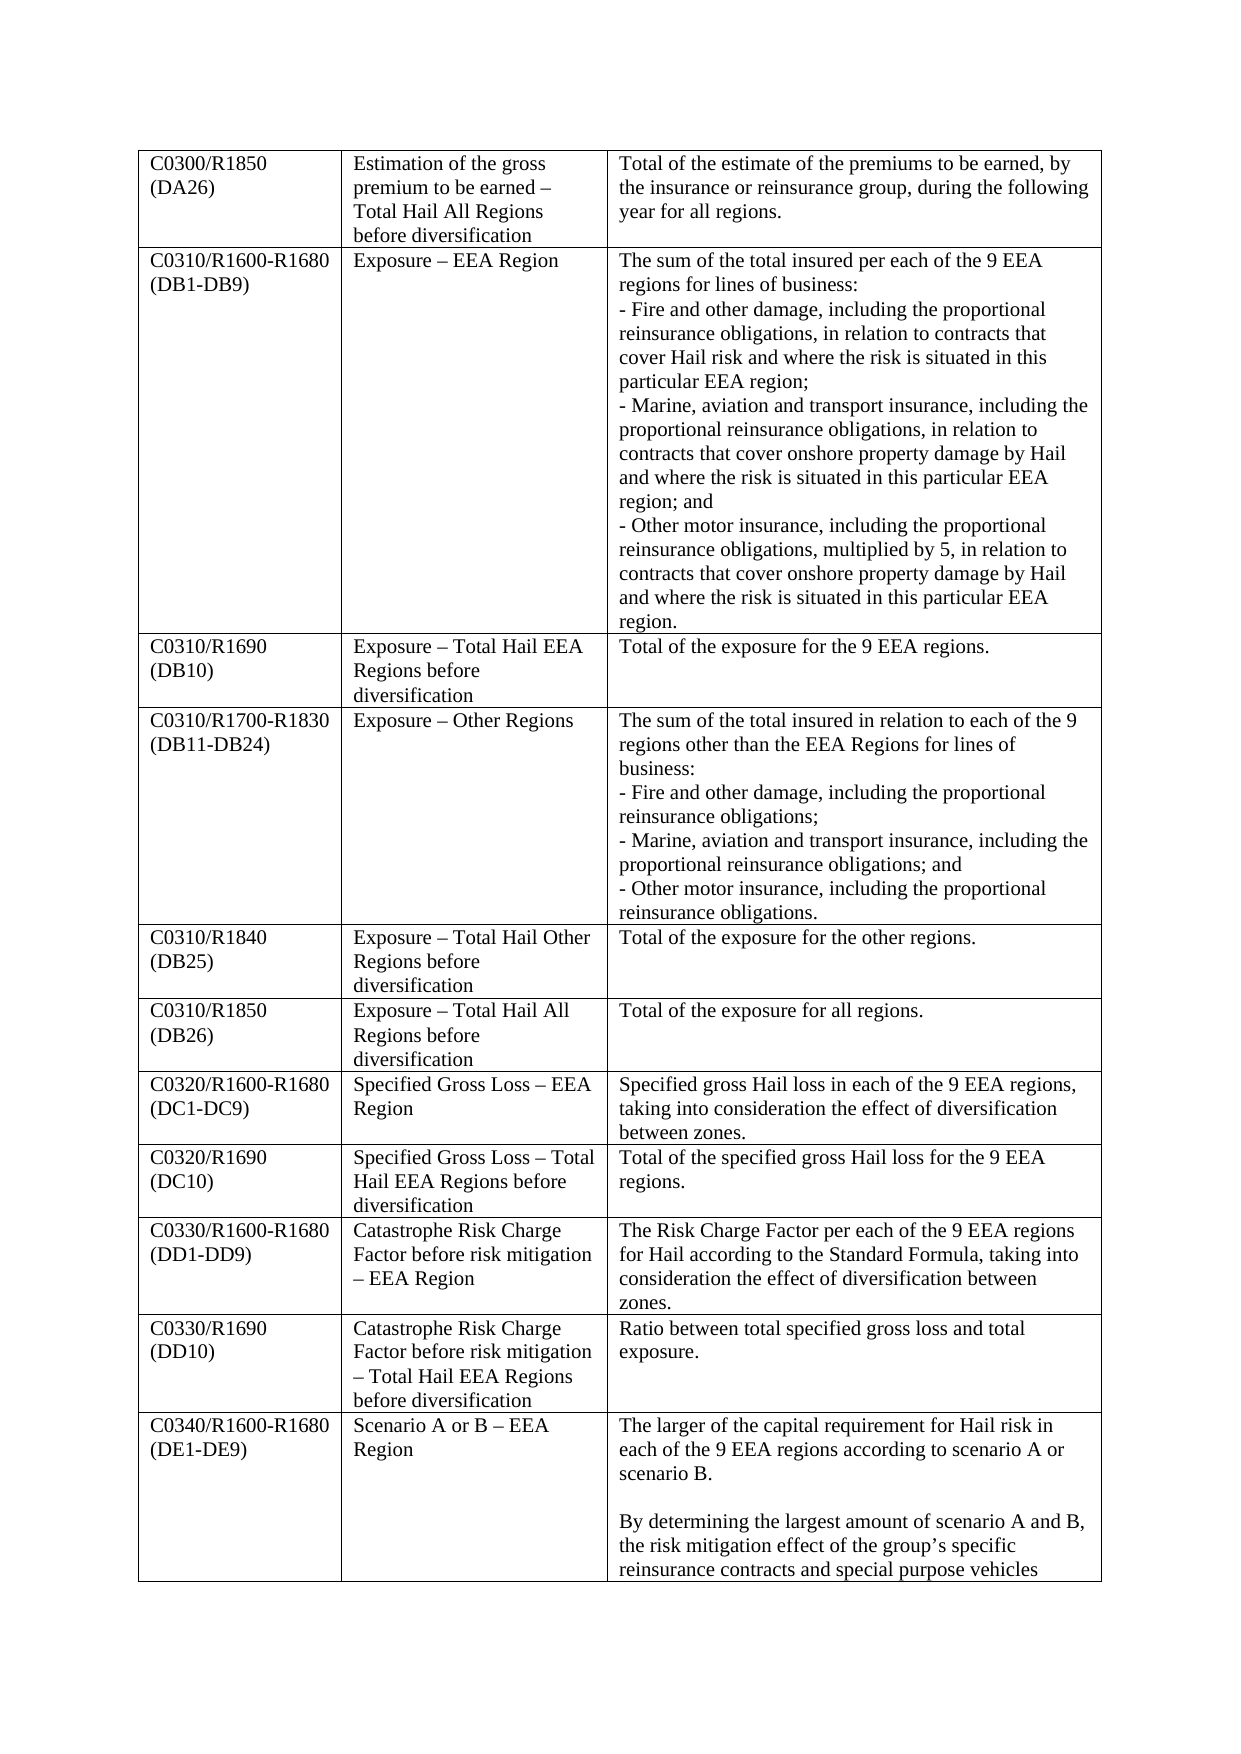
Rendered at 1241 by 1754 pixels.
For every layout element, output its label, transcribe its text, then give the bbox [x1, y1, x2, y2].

table_cell Exposure – Total Hail All Regions before diversification [342, 999, 607, 1071]
table_cell C0330/R1600-R1680 (DD1-DD9) [139, 1218, 341, 1314]
table_cell Estimation of the gross premium to be earned – Total Hail All Regions before diversification [342, 151, 607, 247]
table_cell Exposure – Other Regions [342, 708, 607, 924]
table_cell C0310/R1690 (DB10) [139, 634, 341, 707]
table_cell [608, 1413, 1101, 1581]
table_cell Specified Gross Loss – Total Hail EEA Regions before diversification [342, 1145, 607, 1217]
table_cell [342, 1413, 607, 1581]
table_cell Ratio between total specified gross loss and total exposure. [608, 1315, 1101, 1412]
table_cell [139, 1413, 341, 1581]
table_cell C0310/R1600-R1680 (DB1-DB9) [139, 248, 341, 633]
table_cell Exposure – EEA Region [342, 248, 607, 633]
table_cell Total of the exposure for the other regions. [608, 925, 1101, 997]
table_cell C0320/R1690 (DC10) [139, 1145, 341, 1217]
table_cell Total of the specified gross Hail loss for the 9 EEA regions. [608, 1145, 1101, 1217]
table_cell Total of the exposure for the 9 EEA regions. [608, 634, 1101, 707]
table_cell Total of the estimate of the premiums to be earned, by the insurance or reinsurance group, during the following year for all regions. [608, 151, 1101, 247]
table_cell C0310/R1840 (DB25) [139, 925, 341, 997]
table_cell Specified gross Hail loss in each of the 9 EEA regions, taking into consideration the effect of diversification between zones. [608, 1072, 1101, 1144]
table_cell C0330/R1690 (DD10) [139, 1315, 341, 1412]
table_cell C0300/R1850 (DA26) [139, 151, 341, 247]
table_cell C0320/R1600-R1680 (DC1-DC9) [139, 1072, 341, 1144]
table_cell Total of the exposure for all regions. [608, 999, 1101, 1071]
table_cell C0310/R1850 (DB26) [139, 999, 341, 1071]
table_cell Exposure – Total Hail Other Regions before diversification [342, 925, 607, 997]
table_cell The sum of the total insured in relation to each of the 9 regions other than the EEA Regions for lines of business: - Fire and other damage, including the proportional reinsurance obligations; - Marine, aviation and transport insurance, including the proportional reinsurance obligations; and - Other motor insurance, including the proportional reinsurance obligations. [608, 708, 1101, 924]
table_cell Catastrophe Risk Charge Factor before risk mitigation – Total Hail EEA Regions before diversification [342, 1315, 607, 1412]
table_cell C0310/R1700-R1830 (DB11-DB24) [139, 708, 341, 924]
table_cell Exposure – Total Hail EEA Regions before diversification [342, 634, 607, 707]
table_cell The sum of the total insured per each of the 9 EEA regions for lines of business: - Fire and other damage, including the proportional reinsurance obligations, in relation to contracts that cover Hail risk and where the risk is situated in this particular EEA region; - Marine, aviation and transport insurance, including the proportional reinsurance obligations, in relation to contracts that cover onshore property damage by Hail and where the risk is situated in this particular EEA region; and - Other motor insurance, including the proportional reinsurance obligations, multiplied by 5, in relation to contracts that cover onshore property damage by Hail and where the risk is situated in this particular EEA region. [608, 248, 1101, 633]
table_cell Specified Gross Loss – EEA Region [342, 1072, 607, 1144]
table_cell Catastrophe Risk Charge Factor before risk mitigation – EEA Region [342, 1218, 607, 1314]
table_cell The Risk Charge Factor per each of the 9 EEA regions for Hail according to the Standard Formula, taking into consideration the effect of diversification between zones. [608, 1218, 1101, 1314]
